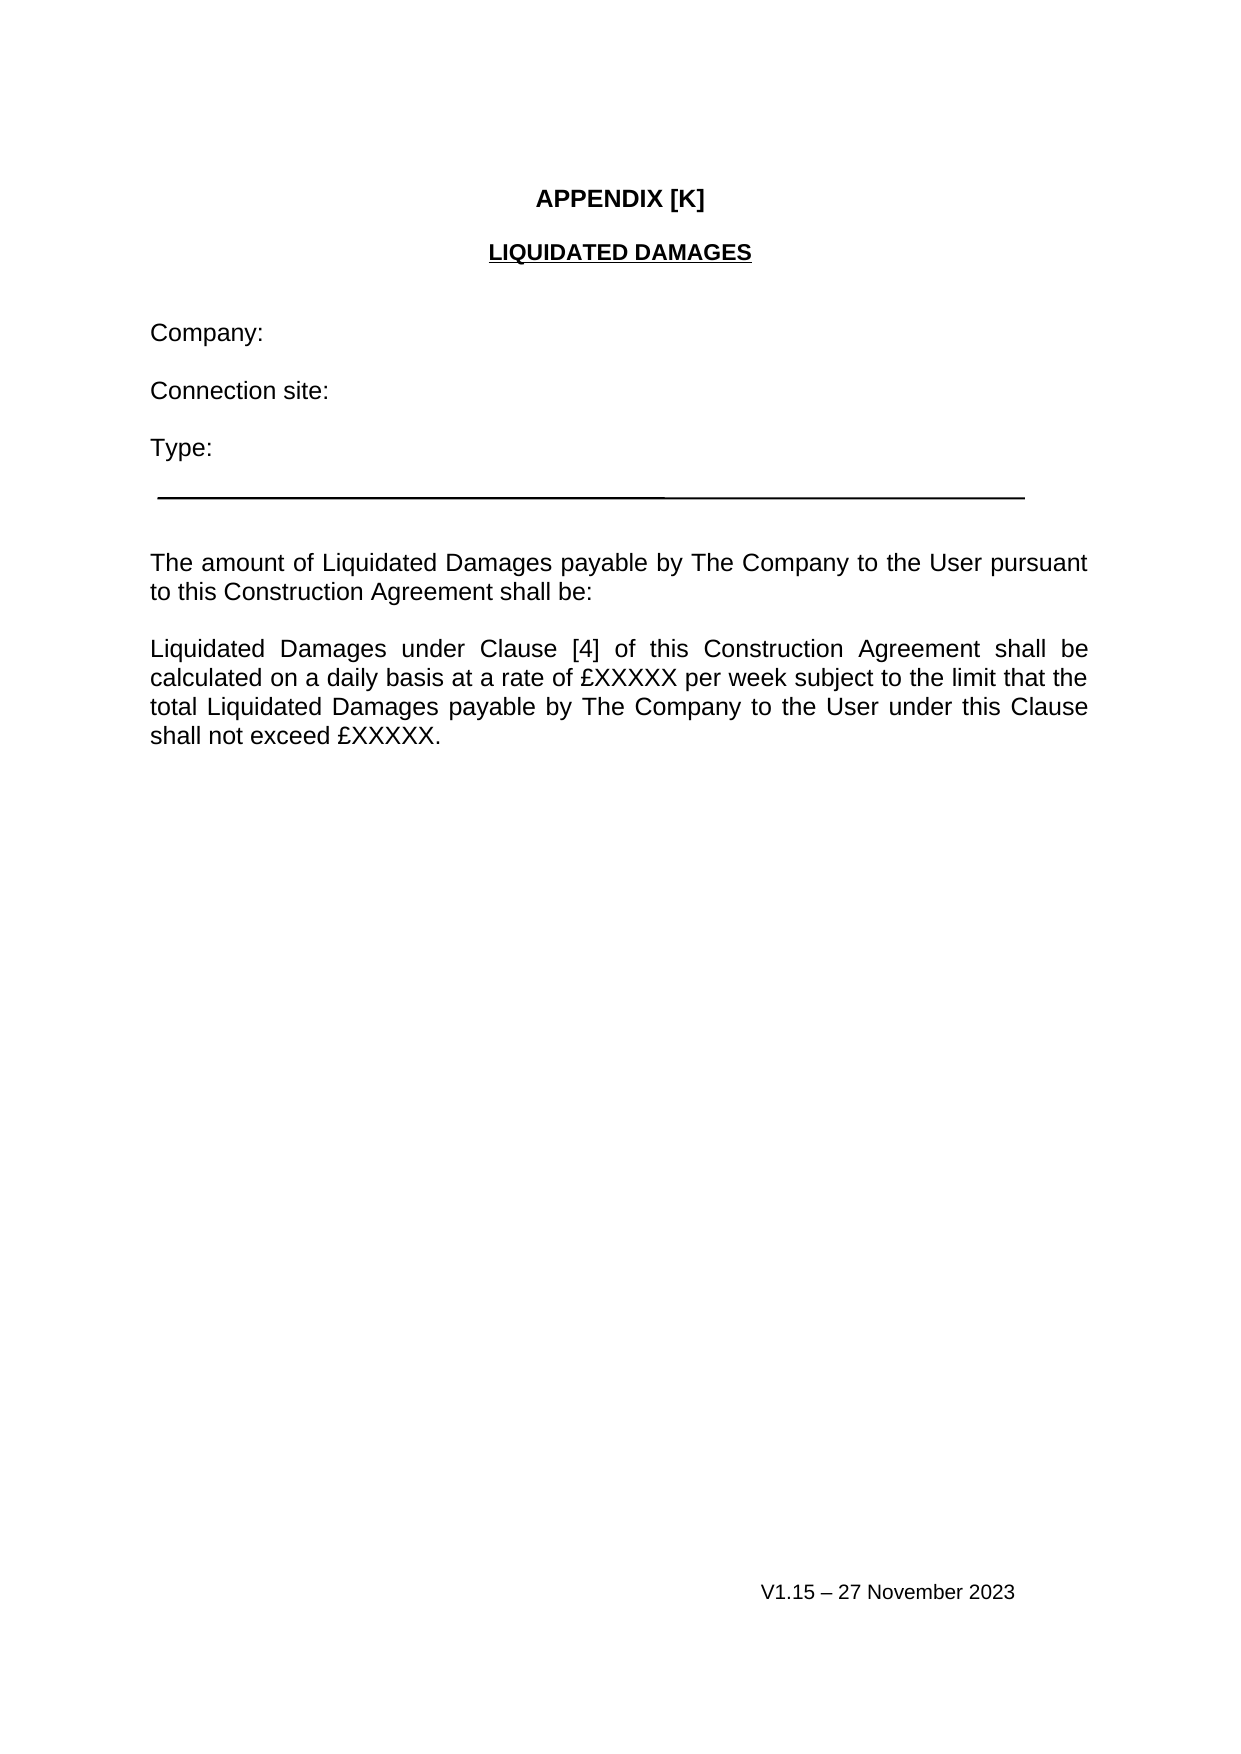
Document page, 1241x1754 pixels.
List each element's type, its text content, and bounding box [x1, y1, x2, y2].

text The amount of Liquidated Damages payable by The Company to the User pursuant to this Construction Agreement shall be: [150, 548, 1090, 606]
text Company: [150, 318, 1090, 347]
text APPENDIX [K] [150, 184, 1090, 213]
text Connection site: [150, 376, 1090, 404]
text Liquidated Damages under Clause [4] of this Construction Agreement shall be calculated on a daily basis at a rate of £XXXXX per week subject to the limit that the total Liquidated Damages payable by The Company to the User under this Clause shall not exceed £XXXXX. [150, 634, 1090, 749]
text Type: [150, 433, 1090, 462]
text LIQUIDATED DAMAGES [150, 239, 1090, 266]
